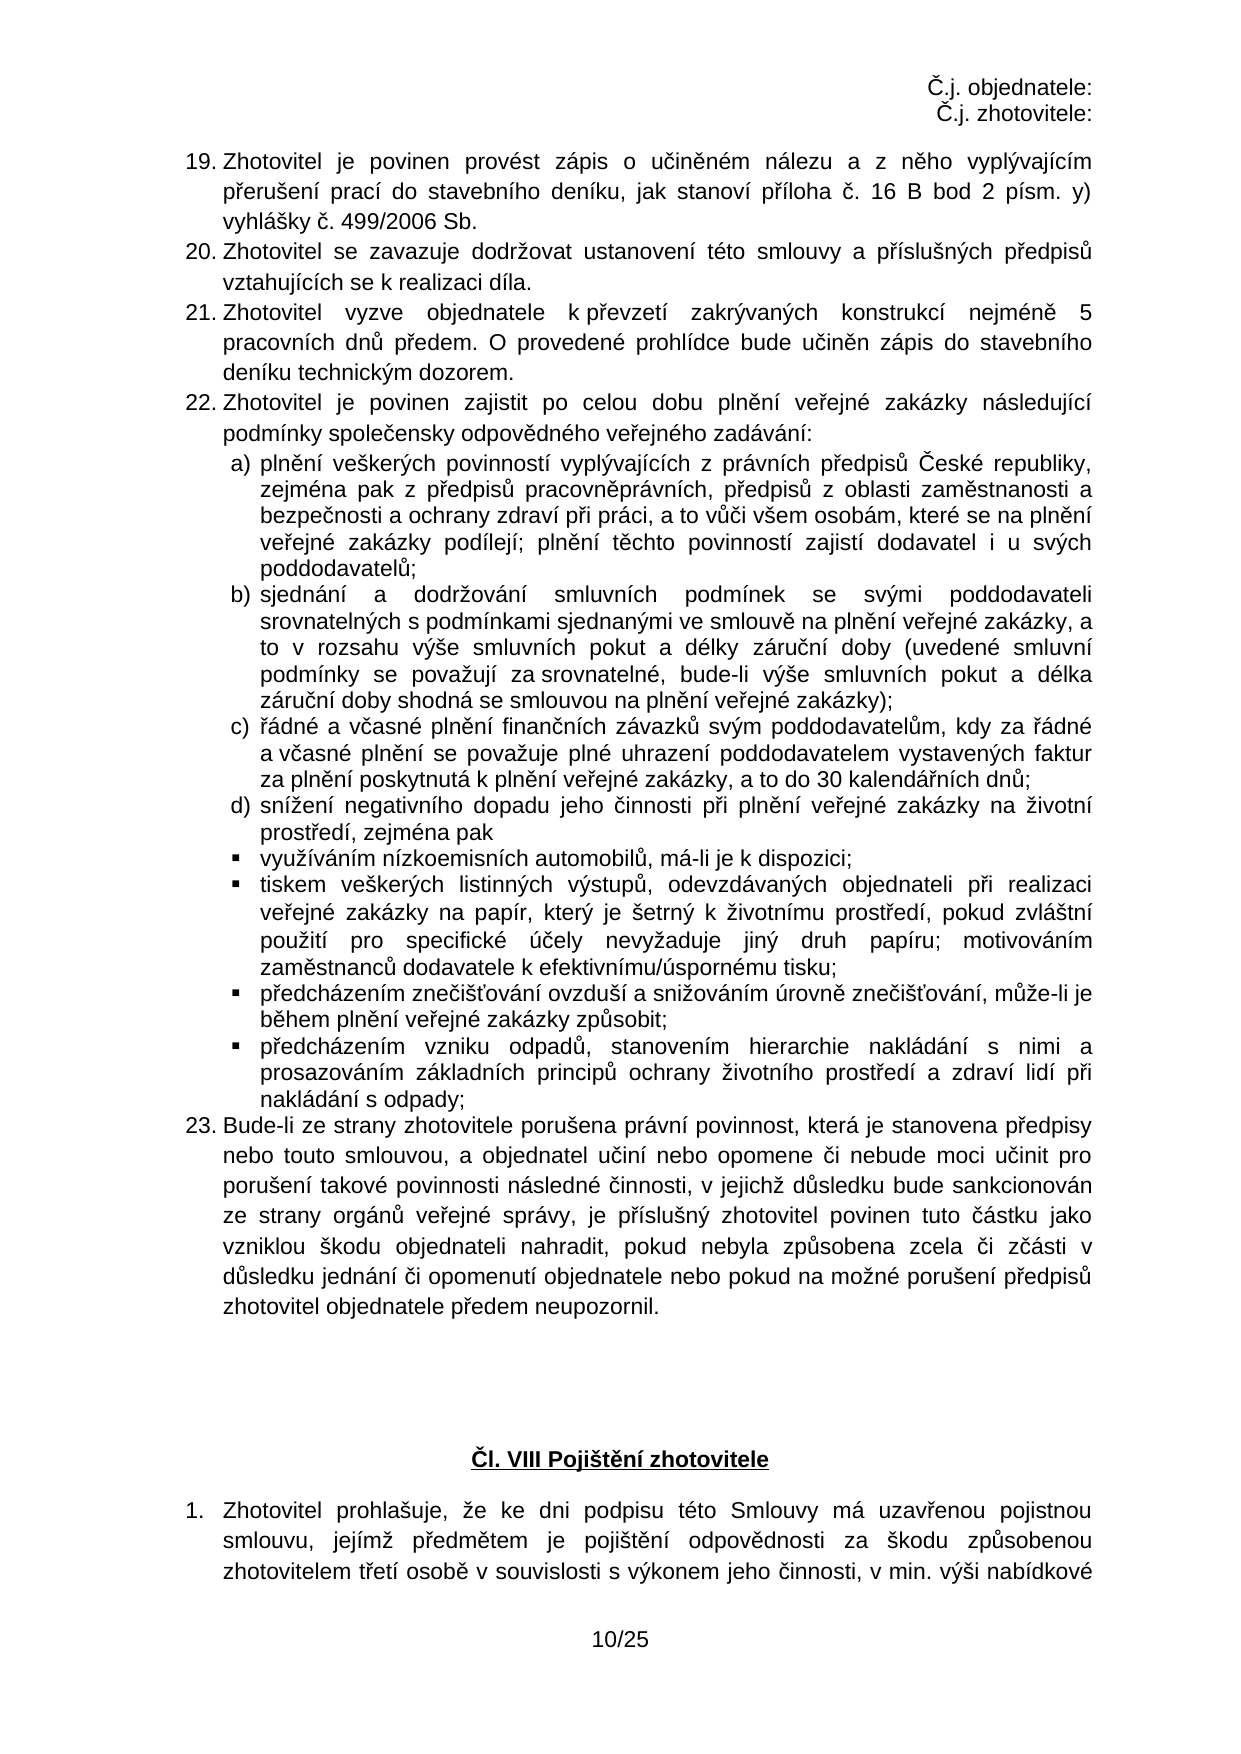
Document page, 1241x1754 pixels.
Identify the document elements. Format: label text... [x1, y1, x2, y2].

text Čl. VIII Pojištění zhotovitele [148, 1446, 1093, 1473]
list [185, 1497, 1093, 1584]
list Zhotovitel se zavazuje dodržovat ustanovení této smlouvy a příslušných předpisů vztahujících se k realizaci díla. [185, 238, 1093, 295]
list plnění veškerých povinností vyplývajících z právních předpisů České republiky, zejména pak z předpisů pracovněprávních, předpisů z oblasti zaměstnanosti a bezpečnosti a ochrany zdraví při práci, a to vůči všem osobám, které se na plnění veřejné zakázky podílejí; plnění těchto povinností zajistí dodavatel i u svých poddodavatelů; [230, 450, 1093, 581]
list předcházením znečišťování ovzduší a snižováním úrovně znečišťování, může-li je během plnění veřejné zakázky způsobit; [230, 980, 1093, 1033]
list Zhotovitel je povinen zajistit po celou dobu plnění veřejné zakázky následující podmínky společensky odpovědného veřejného zadávání: [185, 389, 1093, 446]
list předcházením vzniku odpadů, stanovením hierarchie nakládání s nimi a prosazováním základních principů ochrany životního prostředí a zdraví lidí při nakládání s odpady; [230, 1033, 1093, 1112]
list řádné a včasné plnění finančních závazků svým poddodavatelům, kdy za řádné a včasné plnění se považuje plné uhrazení poddodavatelem vystavených faktur za plnění poskytnutá k plnění veřejné zakázky, a to do 30 kalendářních dnů; [230, 713, 1093, 792]
list tiskem veškerých listinných výstupů, odevzdávaných objednateli při realizaci veřejné zakázky na papír, který je šetrný k životnímu prostředí, pokud zvláštní použití pro specifické účely nevyžaduje jiný druh papíru; motivováním zaměstnanců dodavatele k efektivnímu/úspornému tisku; [230, 871, 1093, 980]
list Zhotovitel je povinen provést zápis o učiněném nálezu a z něho vyplývajícím přerušení prací do stavebního deníku, jak stanoví příloha č. 16 B bod 2 písm. y) vyhlášky č. 499/2006 Sb. [185, 148, 1093, 234]
list Zhotovitel vyzve objednatele k převzetí zakrývaných konstrukcí nejméně 5 pracovních dnů předem. O provedené prohlídce bude učiněn zápis do stavebního deníku technickým dozorem. [185, 299, 1093, 385]
list využíváním nízkoemisních automobilů, má-li je k dispozici; [230, 845, 1093, 871]
list Bude-li ze strany zhotovitele porušena právní povinnost, která je stanovena předpisy nebo touto smlouvou, a objednatel učiní nebo opomene či nebude moci učinit pro porušení takové povinnosti následné činnosti, v jejichž důsledku bude sankcionován ze strany orgánů veřejné správy, je příslušný zhotovitel povinen tuto částku jako vzniklou škodu objednateli nahradit, pokud nebyla způsobena zcela či zčásti v důsledku jednání či opomenutí objednatele nebo pokud na možné porušení předpisů zhotovitel objednatele předem neupozornil. [185, 1112, 1093, 1319]
list sjednání a dodržování smluvních podmínek se svými poddodavateli srovnatelných s podmínkami sjednanými ve smlouvě na plnění veřejné zakázky, a to v rozsahu výše smluvních pokut a délky záruční doby (uvedené smluvní podmínky se považují za srovnatelné, bude-li výše smluvních pokut a délka záruční doby shodná se smlouvou na plnění veřejné zakázky); [230, 581, 1093, 713]
list snížení negativního dopadu jeho činnosti při plnění veřejné zakázky na životní prostředí, zejména pak [230, 792, 1093, 845]
